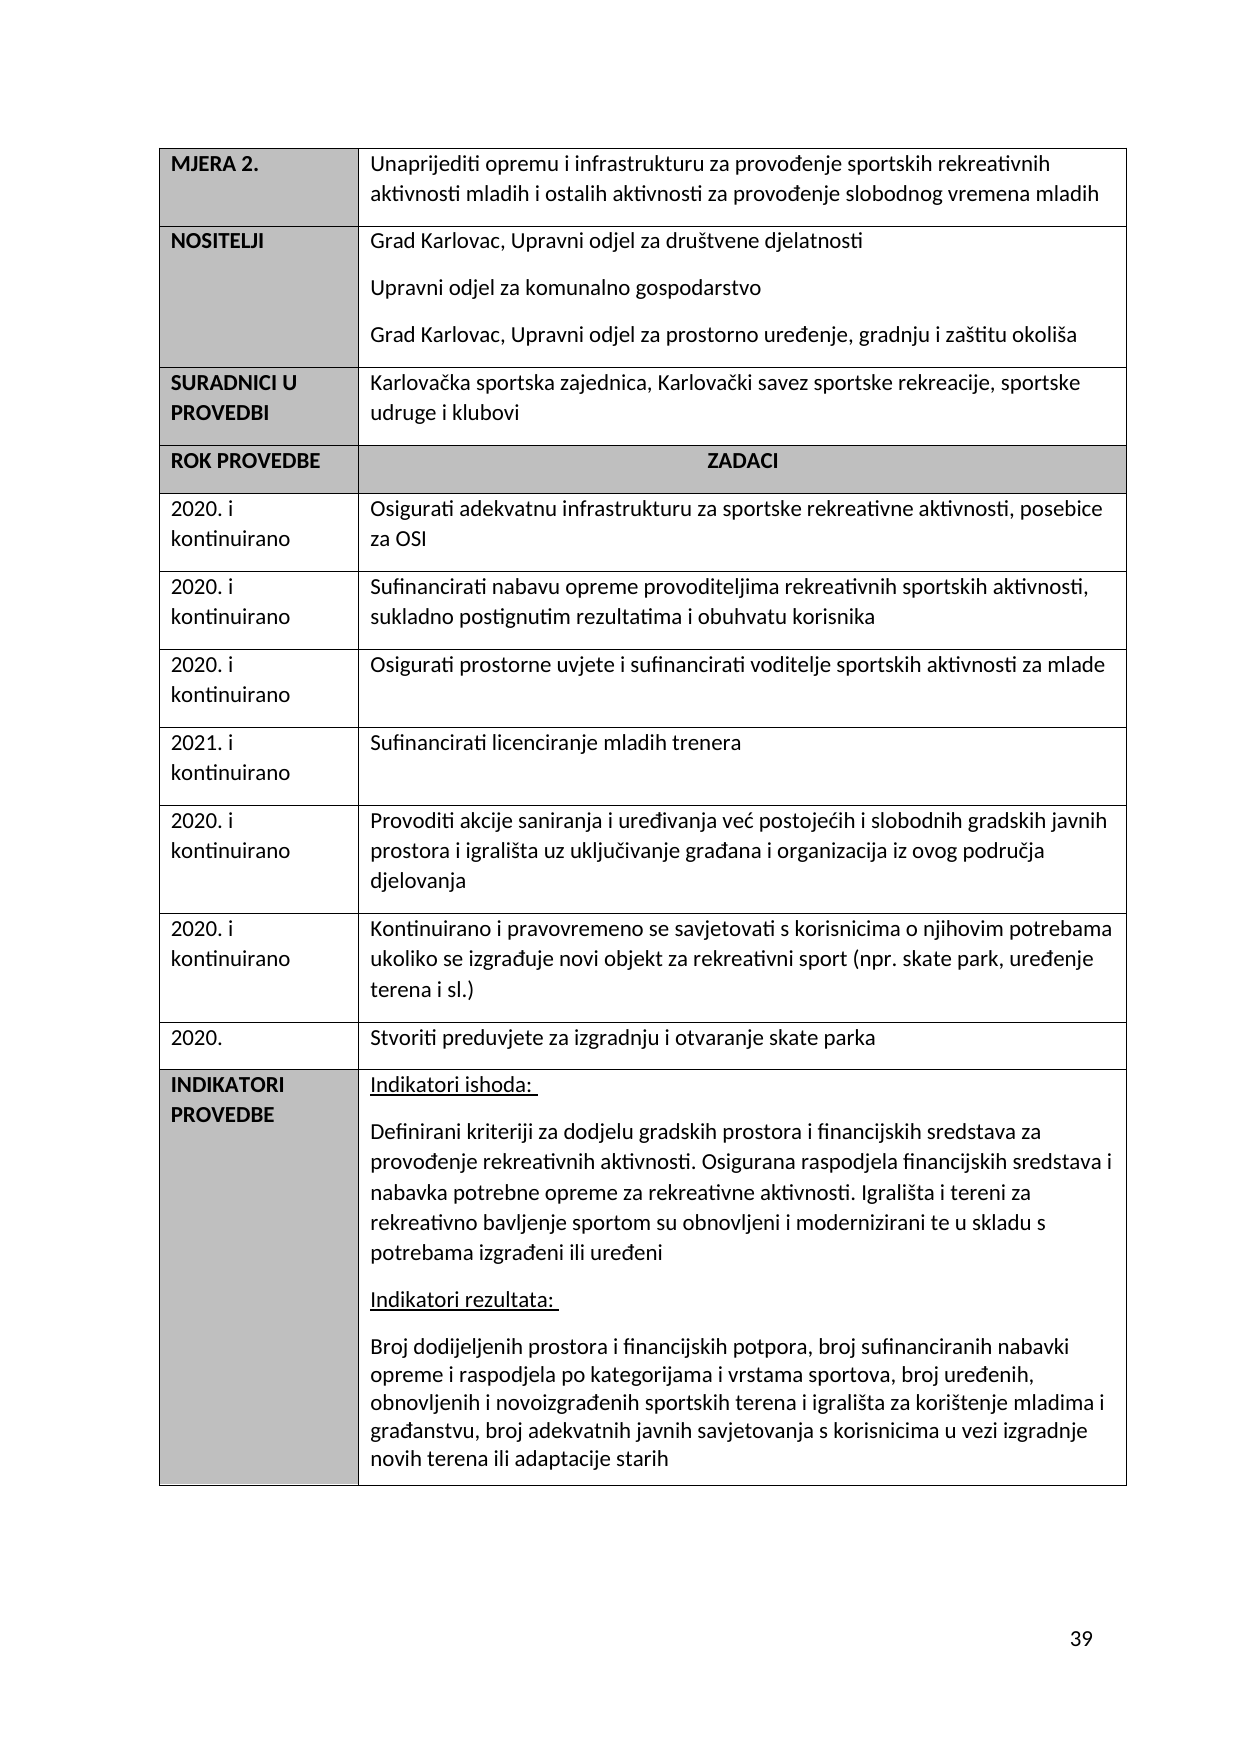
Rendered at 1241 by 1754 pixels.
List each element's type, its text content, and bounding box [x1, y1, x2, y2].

table_cell 2021. i kontinuirano [160, 728, 358, 805]
table_cell ZADACI [359, 446, 1126, 493]
table_header MJERA 2. [160, 149, 358, 226]
table_cell 2020. i kontinuirano [160, 806, 358, 913]
table_cell SURADNICI U PROVEDBI [160, 368, 358, 445]
table_cell 2020. i kontinuirano [160, 572, 358, 649]
table_cell 2020. i kontinuirano [160, 494, 358, 571]
table_cell Sufinancirati licenciranje mladih trenera [359, 728, 1126, 805]
table_cell Indikatori ishoda: Definirani kriteriji za dodjelu gradskih prostora i financijskih sredstava za provođenje rekreativnih aktivnosti. Osigurana raspodjela financijskih sredstava i nabavka potrebne opreme za rekreativne aktivnosti. Igrališta i tereni za rekreativno bavljenje sportom su obnovljeni i modernizirani te u skladu s potrebama izgrađeni ili uređeni Indikatori rezultata: Broj dodijeljenih prostora i financijskih potpora, broj sufinanciranih nabavki opreme i raspodjela po kategorijama i vrstama sportova, broj uređenih, obnovljenih i novoizgrađenih sportskih terena i igrališta za korištenje mladima i građanstvu, broj adekvatnih javnih savjetovanja s korisnicima u vezi izgradnje novih terena ili adaptacije starih [359, 1070, 1126, 1484]
table_cell Provoditi akcije saniranja i uređivanja već postojećih i slobodnih gradskih javnih prostora i igrališta uz uključivanje građana i organizacija iz ovog područja djelovanja [359, 806, 1126, 913]
table_cell Grad Karlovac, Upravni odjel za društvene djelatnosti Upravni odjel za komunalno gospodarstvo Grad Karlovac, Upravni odjel za prostorno uređenje, gradnju i zaštitu okoliša [359, 227, 1126, 367]
table_cell INDIKATORI PROVEDBE [160, 1070, 358, 1484]
table_cell 2020. [160, 1023, 358, 1069]
table_cell Sufinancirati nabavu opreme provoditeljima rekreativnih sportskih aktivnosti, sukladno postignutim rezultatima i obuhvatu korisnika [359, 572, 1126, 649]
table_header Unaprijediti opremu i infrastrukturu za provođenje sportskih rekreativnih aktivnosti mladih i ostalih aktivnosti za provođenje slobodnog vremena mladih [359, 149, 1126, 226]
table_cell NOSITELJI [160, 227, 358, 367]
table_cell Osigurati adekvatnu infrastrukturu za sportske rekreativne aktivnosti, posebice za OSI [359, 494, 1126, 571]
table_cell Osigurati prostorne uvjete i sufinancirati voditelje sportskih aktivnosti za mlade [359, 650, 1126, 727]
table_cell Kontinuirano i pravovremeno se savjetovati s korisnicima o njihovim potrebama ukoliko se izgrađuje novi objekt za rekreativni sport (npr. skate park, uređenje terena i sl.) [359, 914, 1126, 1022]
table_cell 2020. i kontinuirano [160, 914, 358, 1022]
table_cell Karlovačka sportska zajednica, Karlovački savez sportske rekreacije, sportske udruge i klubovi [359, 368, 1126, 445]
table_cell 2020. i kontinuirano [160, 650, 358, 727]
table_cell ROK PROVEDBE [160, 446, 358, 493]
table_cell Stvoriti preduvjete za izgradnju i otvaranje skate parka [359, 1023, 1126, 1069]
